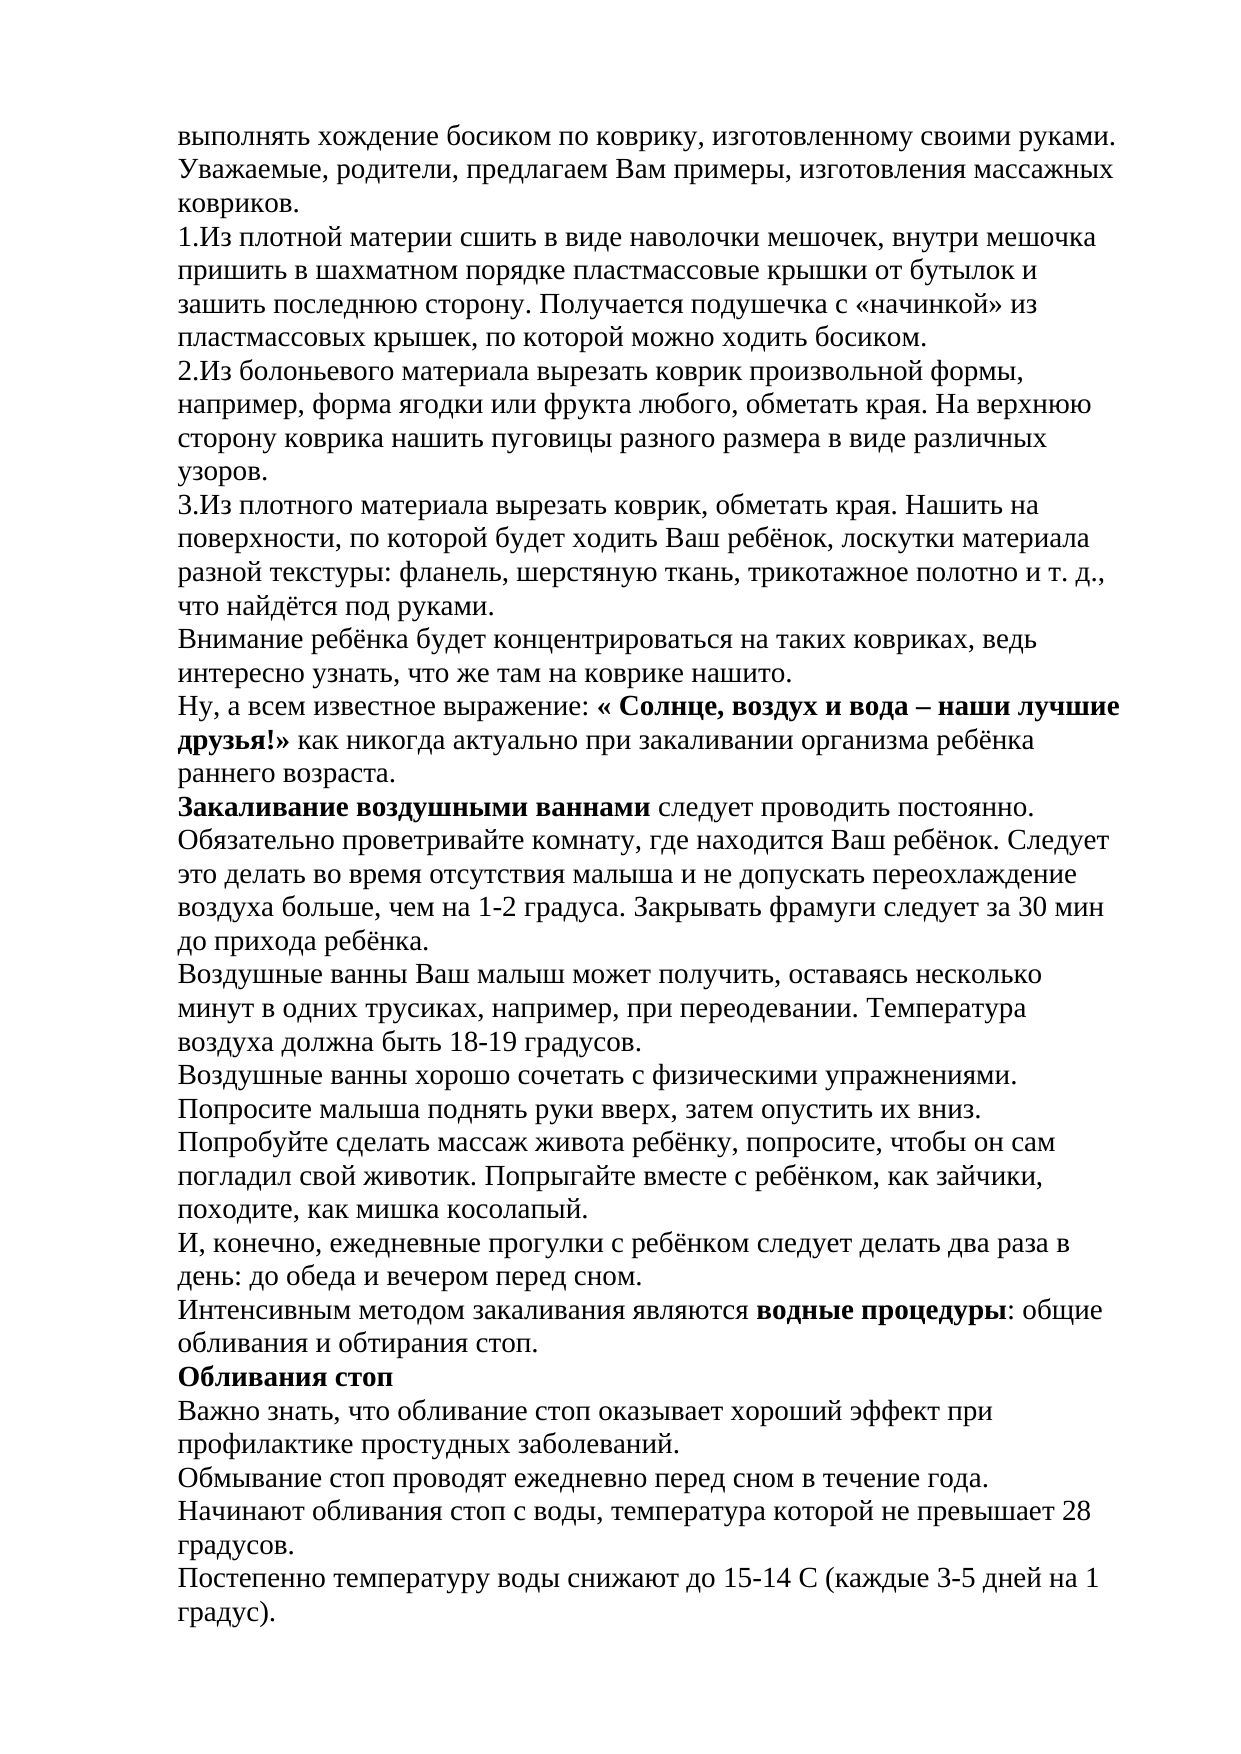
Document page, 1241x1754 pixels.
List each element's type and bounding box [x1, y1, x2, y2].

text [177, 118, 1122, 1627]
